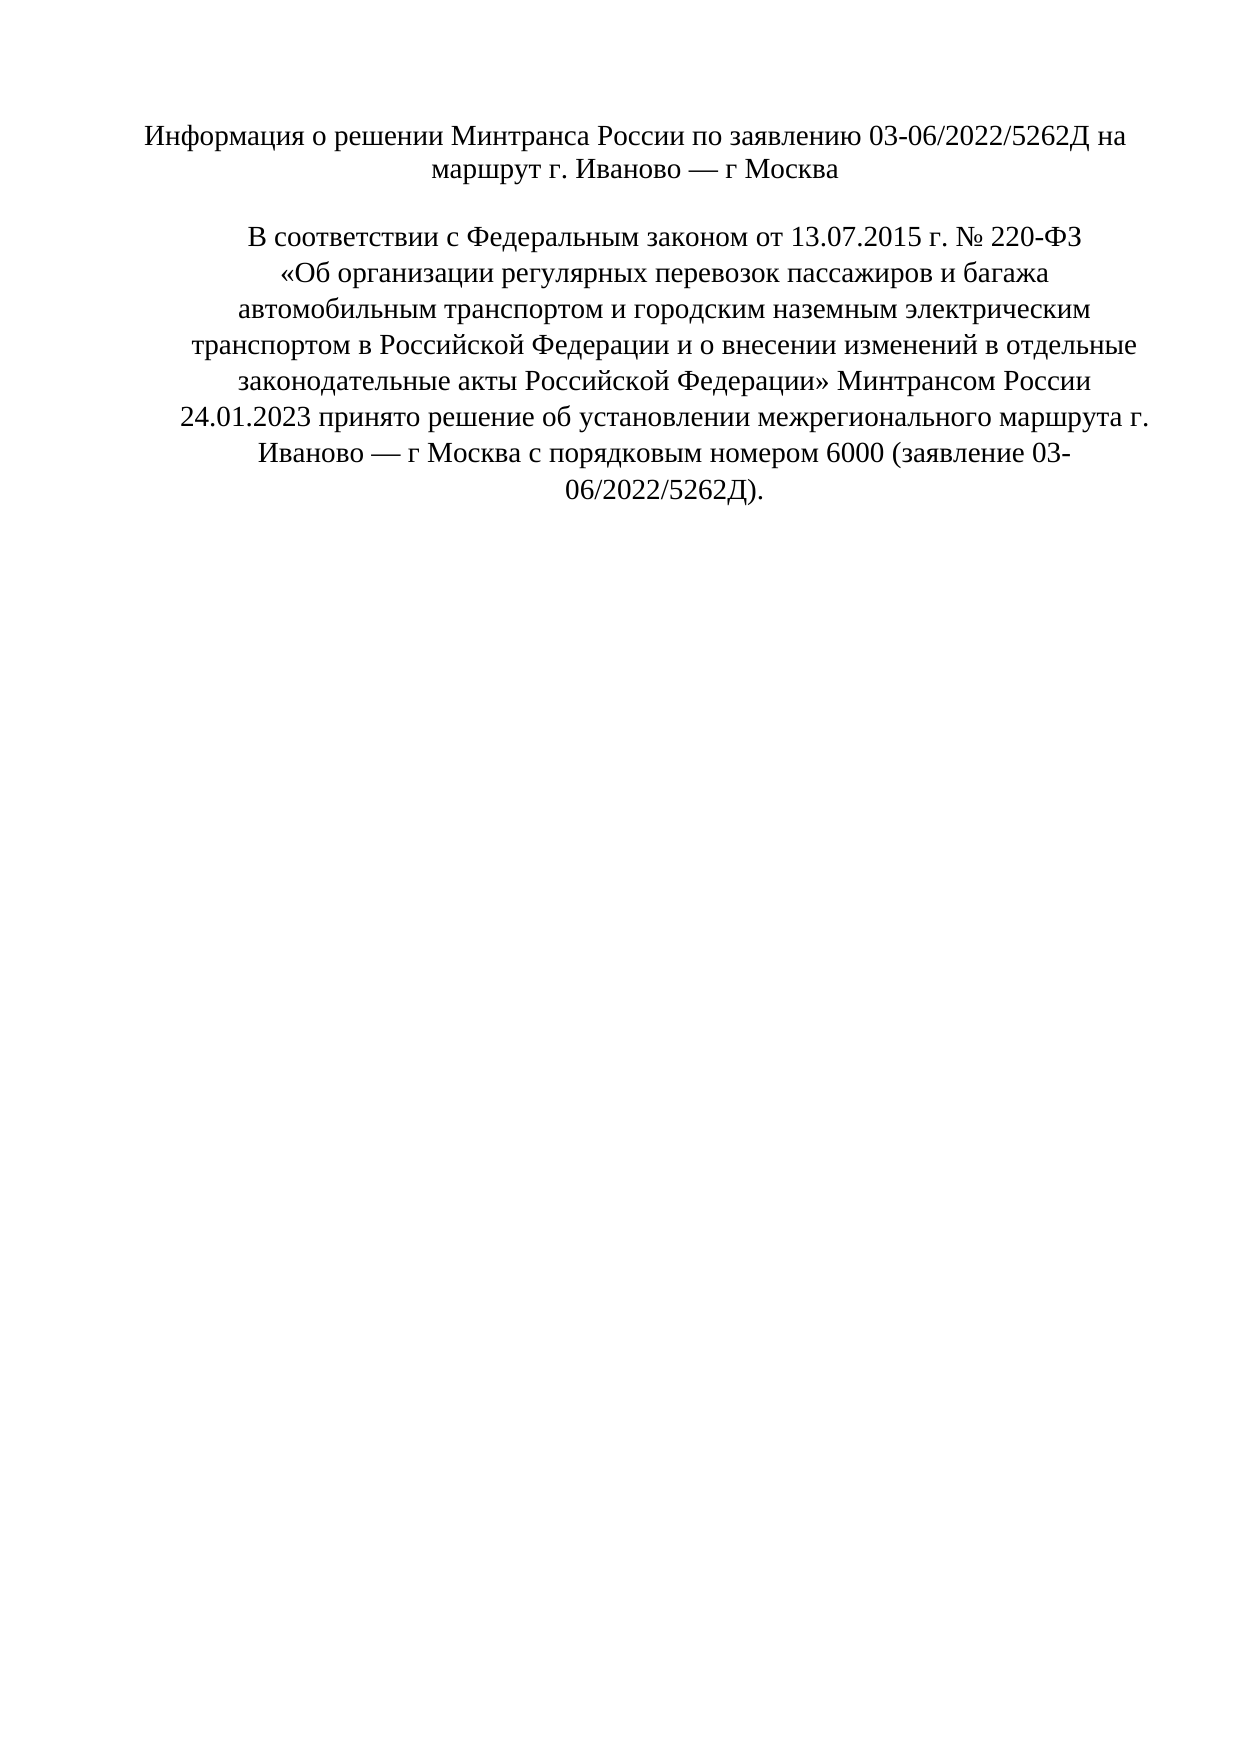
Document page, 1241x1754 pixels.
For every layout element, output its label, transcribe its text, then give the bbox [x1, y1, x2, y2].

text Информация о решении Минтранса России по заявлению 03-06/2022/5262Д на маршрут г. Иваново — г Москва [118, 118, 1152, 185]
text В соответствии с Федеральным законом от 13.07.2015 г. № 220-ФЗ «Об организации регулярных перевозок пассажиров и багажа автомобильным транспортом и городским наземным электрическим транспортом в Российской Федерации и о внесении изменений в отдельные законодательные акты Российской Федерации» Минтрансом России 24.01.2023 принято решение об установлении межрегионального маршрута г. Иваново — г Москва с порядковым номером 6000 (заявление 03-06/2022/5262Д). [177, 219, 1152, 505]
